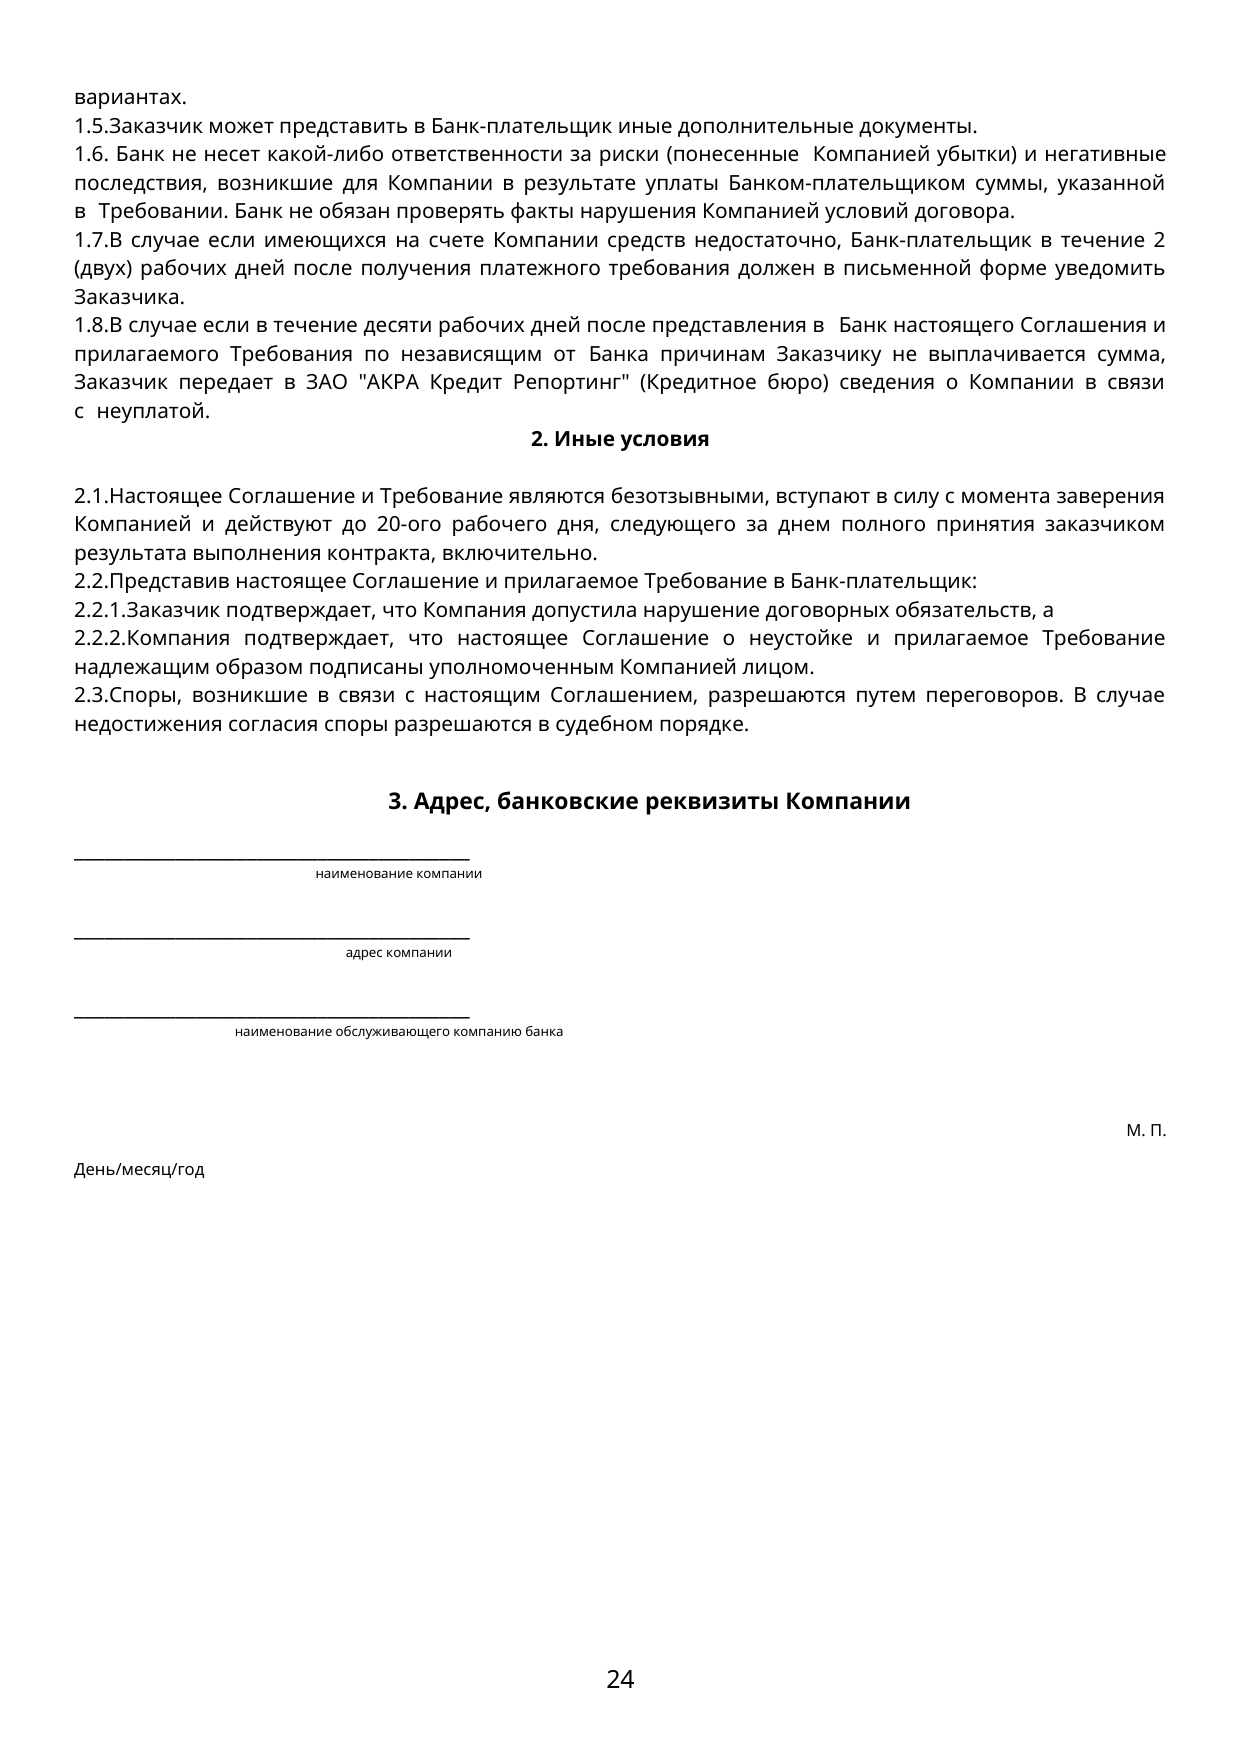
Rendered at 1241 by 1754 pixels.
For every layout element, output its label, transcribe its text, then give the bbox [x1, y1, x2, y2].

text День/месяц/год [74, 1158, 1167, 1180]
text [74, 82, 1167, 111]
text наименование компании [74, 864, 724, 895]
text 2.3.Споры, возникшие в связи с настоящим Соглашением, разрешаются путем переговоров. В случае недостижения согласия споры разрешаются в судебном порядке. [74, 680, 1167, 737]
text 1.5.Заказчик может представить в Банк-плательщик иные дополнительные документы. [74, 111, 1167, 139]
text 2.2.1.Заказчик подтверждает, что Компания допустила нарушение договорных обязательств, а [74, 595, 1167, 623]
text _______________________________________ [74, 833, 1167, 864]
text 3. Адрес, банковские реквизиты Компании [74, 785, 1167, 816]
text адрес компании [74, 943, 724, 974]
text 2.2.Представив настоящее Соглашение и прилагаемое Требование в Банк-плательщик: [74, 566, 1167, 595]
text 1.8.В случае если в течение десяти рабочих дней после представления в Банк настоящего Соглашения и прилагаемого Требования по независящим от Банка причинам Заказчику не выплачивается сумма, Заказчик передает в ЗАО "АКРА Кредит Репортинг" (Кредитное бюро) сведения о Компании в связи с неуплатой. [74, 310, 1167, 424]
text 1.6. Банк не несет какой-либо ответственности за риски (понесенные Компанией убытки) и негативные последствия, возникшие для Компании в результате уплаты Банком-плательщиком суммы, указанной в Требовании. Банк не обязан проверять факты нарушения Компанией условий договора. [74, 139, 1167, 225]
text М. П. [74, 1118, 1167, 1141]
text _______________________________________ [74, 912, 1167, 943]
text 1.7.В случае если имеющихся на счете Компании средств недостаточно, Банк-плательщик в течение 2 (двух) рабочих дней после получения платежного требования должен в письменной форме уведомить Заказчика. [74, 225, 1167, 310]
text _______________________________________ [74, 991, 1167, 1022]
text 2. Иные условия [74, 424, 1167, 453]
text 2.2.2.Компания подтверждает, что настоящее Соглашение о неустойке и прилагаемое Требование надлежащим образом подписаны уполномоченным Компанией лицом. [74, 623, 1167, 680]
text 2.1.Настоящее Соглашение и Требование являются безотзывными, вступают в силу с момента заверения Компанией и действуют до 20-ого рабочего дня, следующего за днем полного принятия заказчиком результата выполнения контракта, включительно. [74, 481, 1167, 566]
text наименование обслуживающего компанию банка [74, 1022, 724, 1054]
